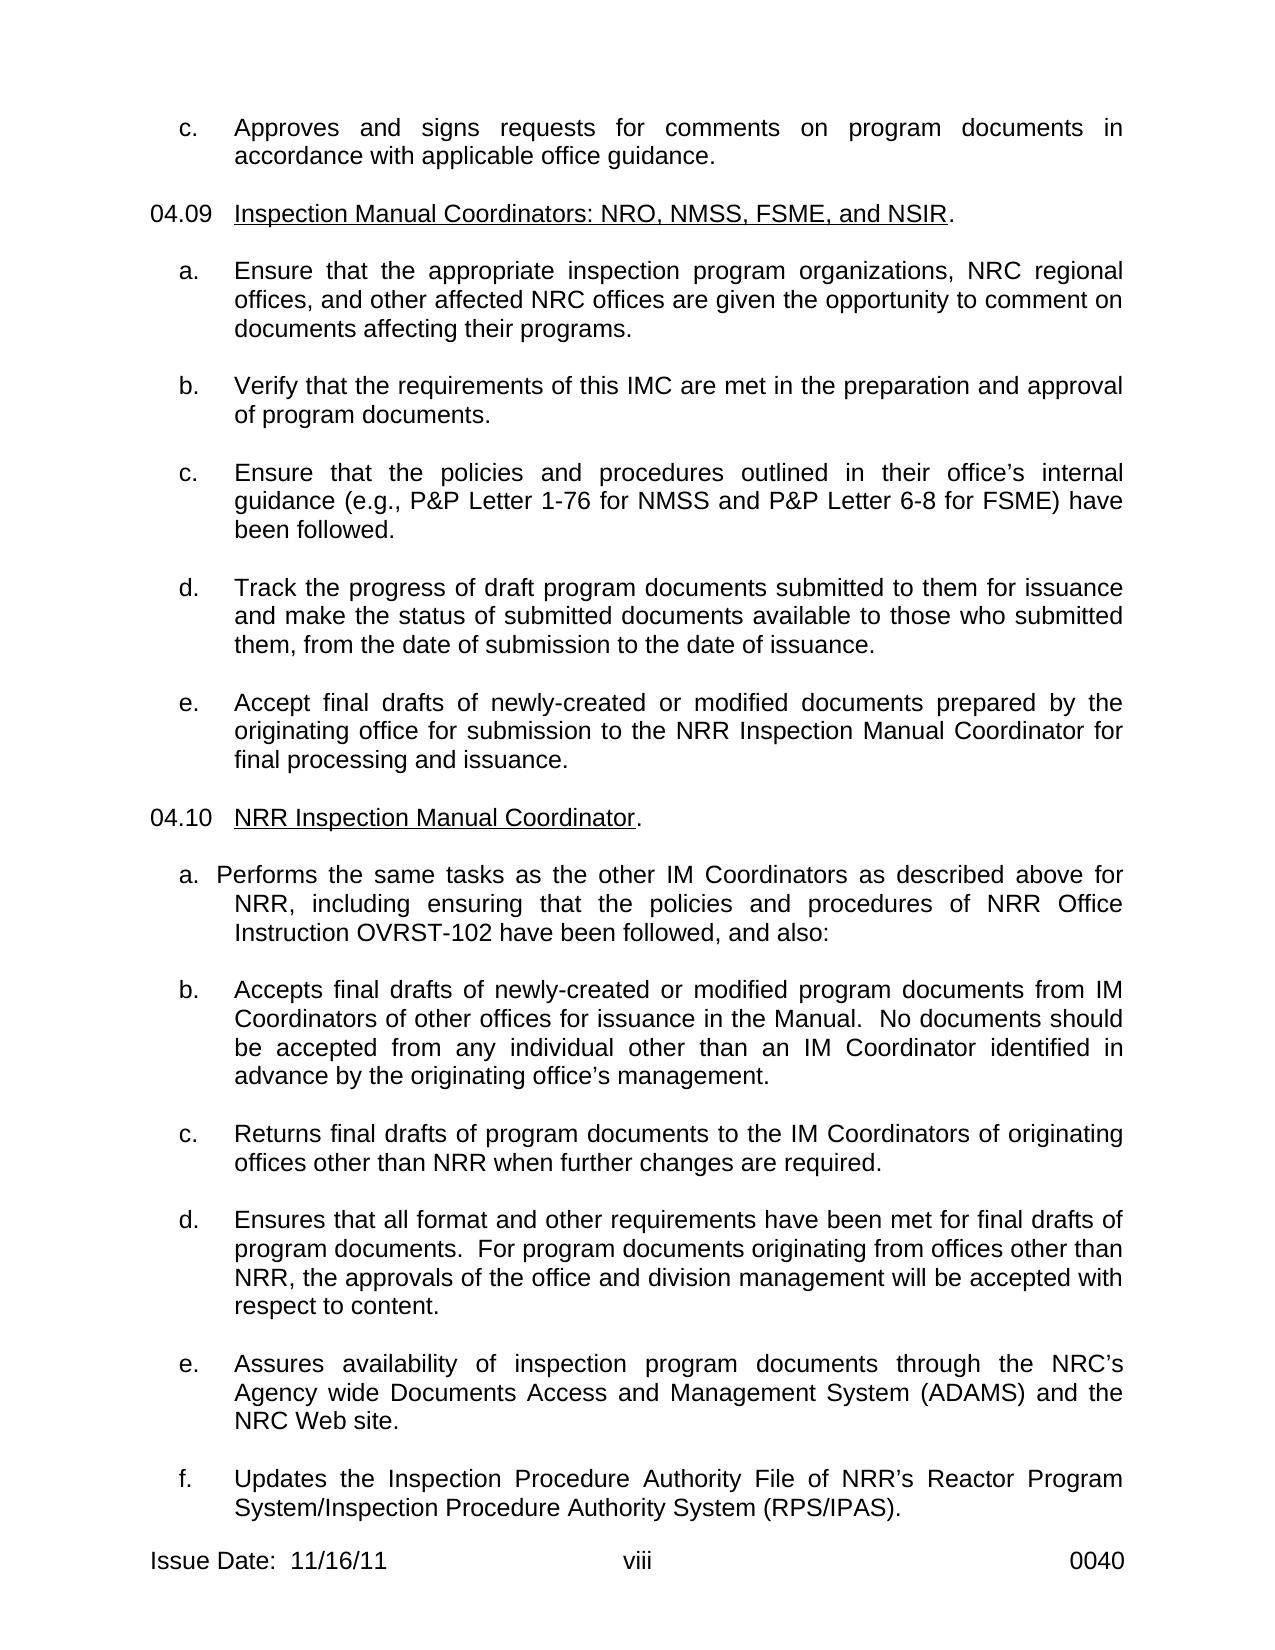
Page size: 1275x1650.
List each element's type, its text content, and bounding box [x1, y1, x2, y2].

list Performs the same tasks as the other IM Coordinators as described above for NRR, including ensuring that the policies and procedures of NRR Office Instruction OVRST-102 have been followed, and also: [178, 860, 1125, 946]
text c. Returns final drafts of program documents to the IM Coordinators of originating offices other than NRR when further changes are required. [178, 1119, 1125, 1176]
list Approves and signs requests for comments on program documents in accordance with applicable office guidance. [178, 112, 1125, 170]
text e. Assures availability of inspection program documents through the NRC’s Agency wide Documents Access and Management System (ADAMS) and the NRC Web site. [178, 1349, 1125, 1435]
text 04.10 NRR Inspection Manual Coordinator . [150, 802, 1125, 831]
text b. Verify that the requirements of this IMC are met in the preparation and approval of program documents. [178, 371, 1125, 429]
text 04.09 Inspection Manual Coordinators: NRO, NMSS, FSME, and NSIR . [150, 199, 1125, 227]
text e. Accept final drafts of newly-created or modified documents prepared by the originating office for submission to the NRR Inspection Manual Coordinator for final processing and issuance. [178, 687, 1125, 774]
text b. Accepts final drafts of newly-created or modified program documents from IM Coordinators of other offices for issuance in the Manual. No documents should be accepted from any individual other than an IM Coordinator identified in advance by the originating office’s management. [178, 975, 1125, 1090]
text a. Ensure that the appropriate inspection program organizations, NRC regional offices, and other affected NRC offices are given the opportunity to comment on documents affecting their programs. [178, 256, 1125, 342]
text d. Ensures that all format and other requirements have been met for final drafts of program documents. For program documents originating from offices other than NRR, the approvals of the office and division management will be accepted with respect to content. [178, 1205, 1125, 1320]
text d. Track the progress of draft program documents submitted to them for issuance and make the status of submitted documents available to those who submitted them, from the date of submission to the date of issuance. [178, 572, 1125, 659]
text f. Updates the Inspection Procedure Authority File of NRR’s Reactor Program System/Inspection Procedure Authority System (RPS/IPAS). [178, 1464, 1125, 1521]
text c. Ensure that the policies and procedures outlined in their office’s internal guidance (e.g., P&P Letter 1-76 for NMSS and P&P Letter 6-8 for FSME) have been followed. [178, 457, 1125, 544]
